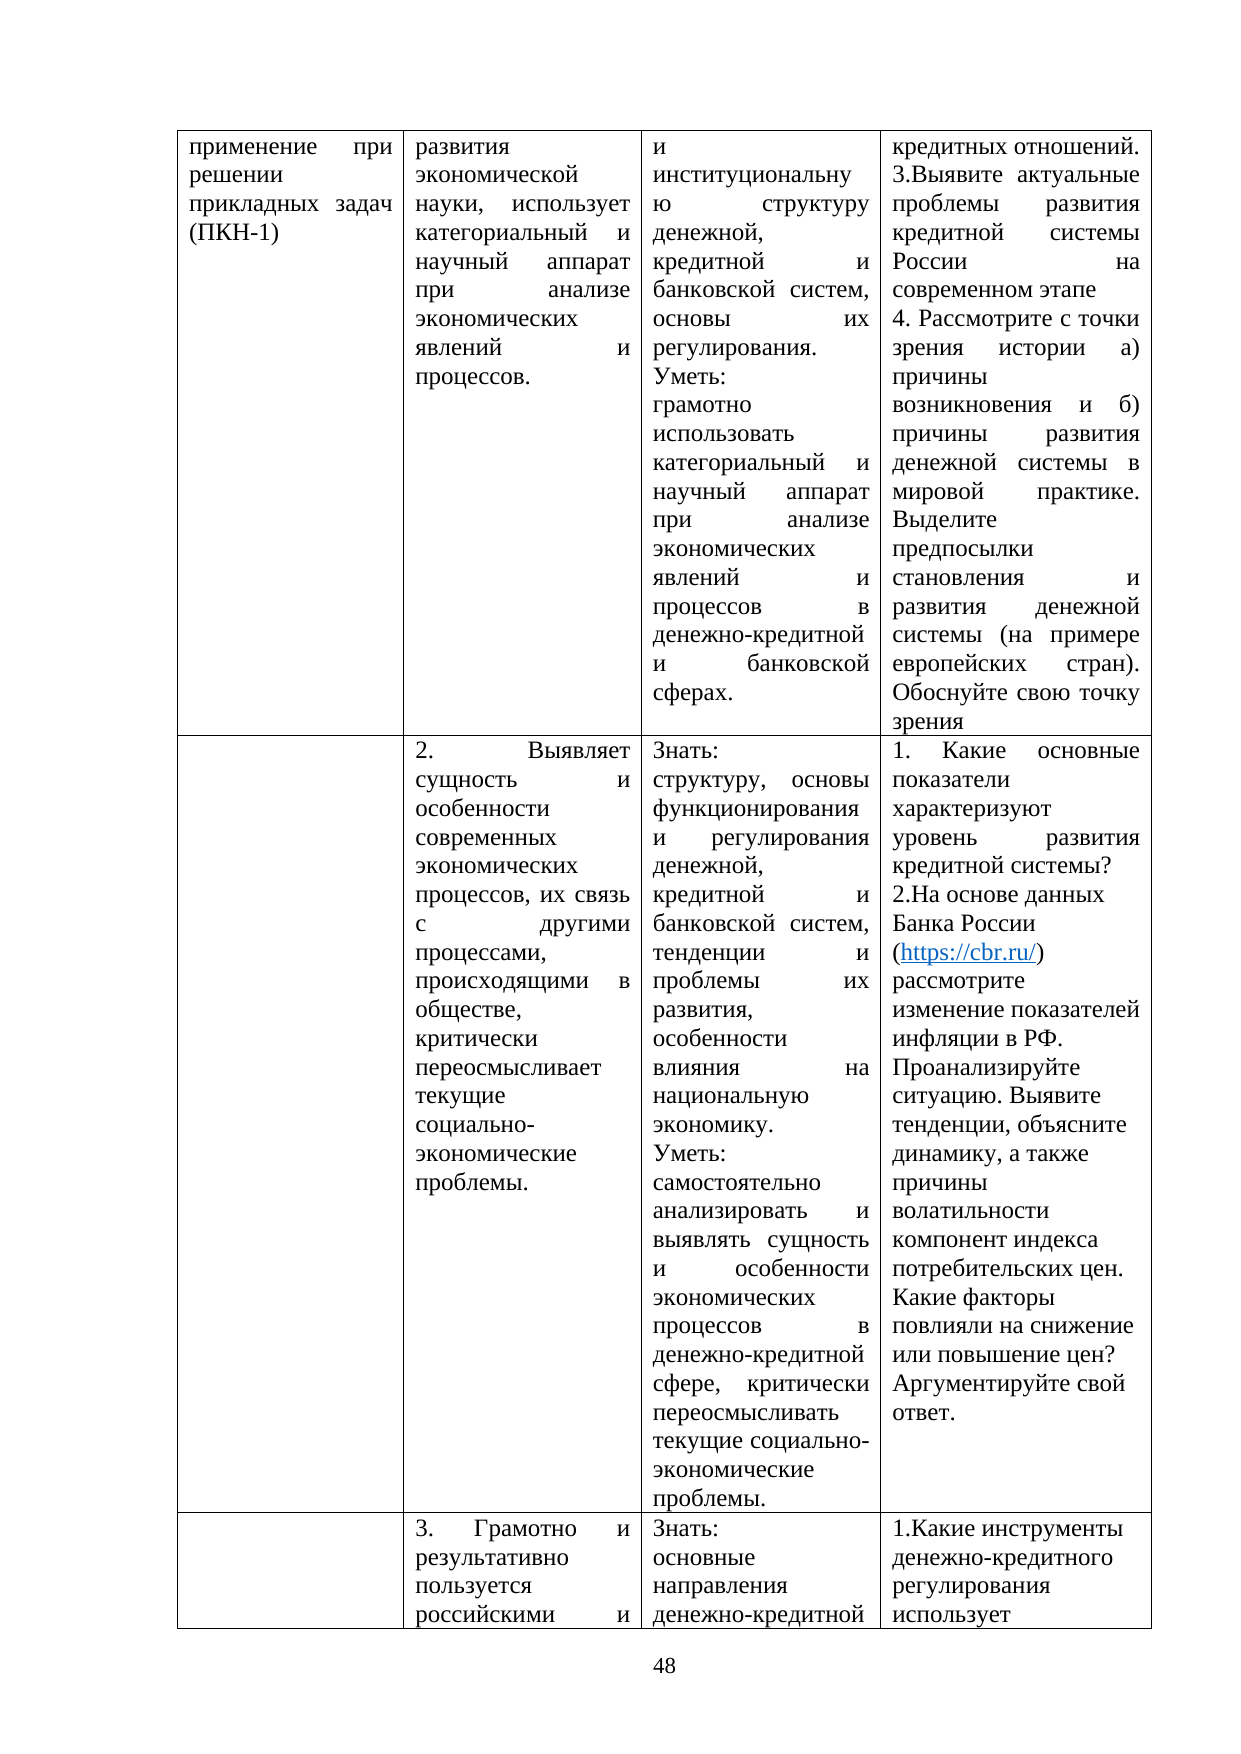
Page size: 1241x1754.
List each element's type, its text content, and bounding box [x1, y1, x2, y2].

table_cell [178, 1513, 403, 1628]
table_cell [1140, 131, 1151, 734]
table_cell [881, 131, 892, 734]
table_cell Знать: структуру, основы функционирования и регулирования денежной, кредитной и банковской систем, тенденции и проблемы их развития, особенности влияния на национальную экономику. Уметь: самостоятельно анализировать и выявлять сущность и особенности экономических процессов в денежно-кредитной сфере, критически переосмысливать текущие социально-экономические проблемы. [642, 736, 880, 1512]
table_cell [178, 736, 403, 1512]
table_cell 2. Выявляет сущность и особенности современных экономических процессов, их связь с другими процессами, происходящими в обществе, критически переосмысливает текущие социально-экономические проблемы. [404, 736, 641, 1512]
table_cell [881, 1513, 1151, 1628]
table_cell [178, 131, 403, 734]
table_cell 1. Какие основные показатели характеризуют уровень развития кредитной системы? 2.На основе данных Банка России (https://cbr.ru/) рассмотрите изменение показателей инфляции в РФ. Проанализируйте ситуацию. Выявите тенденции, объясните динамику, а также причины волатильности компонент индекса потребительских цен. Какие факторы повлияли на снижение или повышение цен? Аргументируйте свой ответ. [881, 736, 1151, 1512]
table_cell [642, 131, 880, 734]
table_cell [404, 1513, 641, 1628]
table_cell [642, 1513, 880, 1628]
